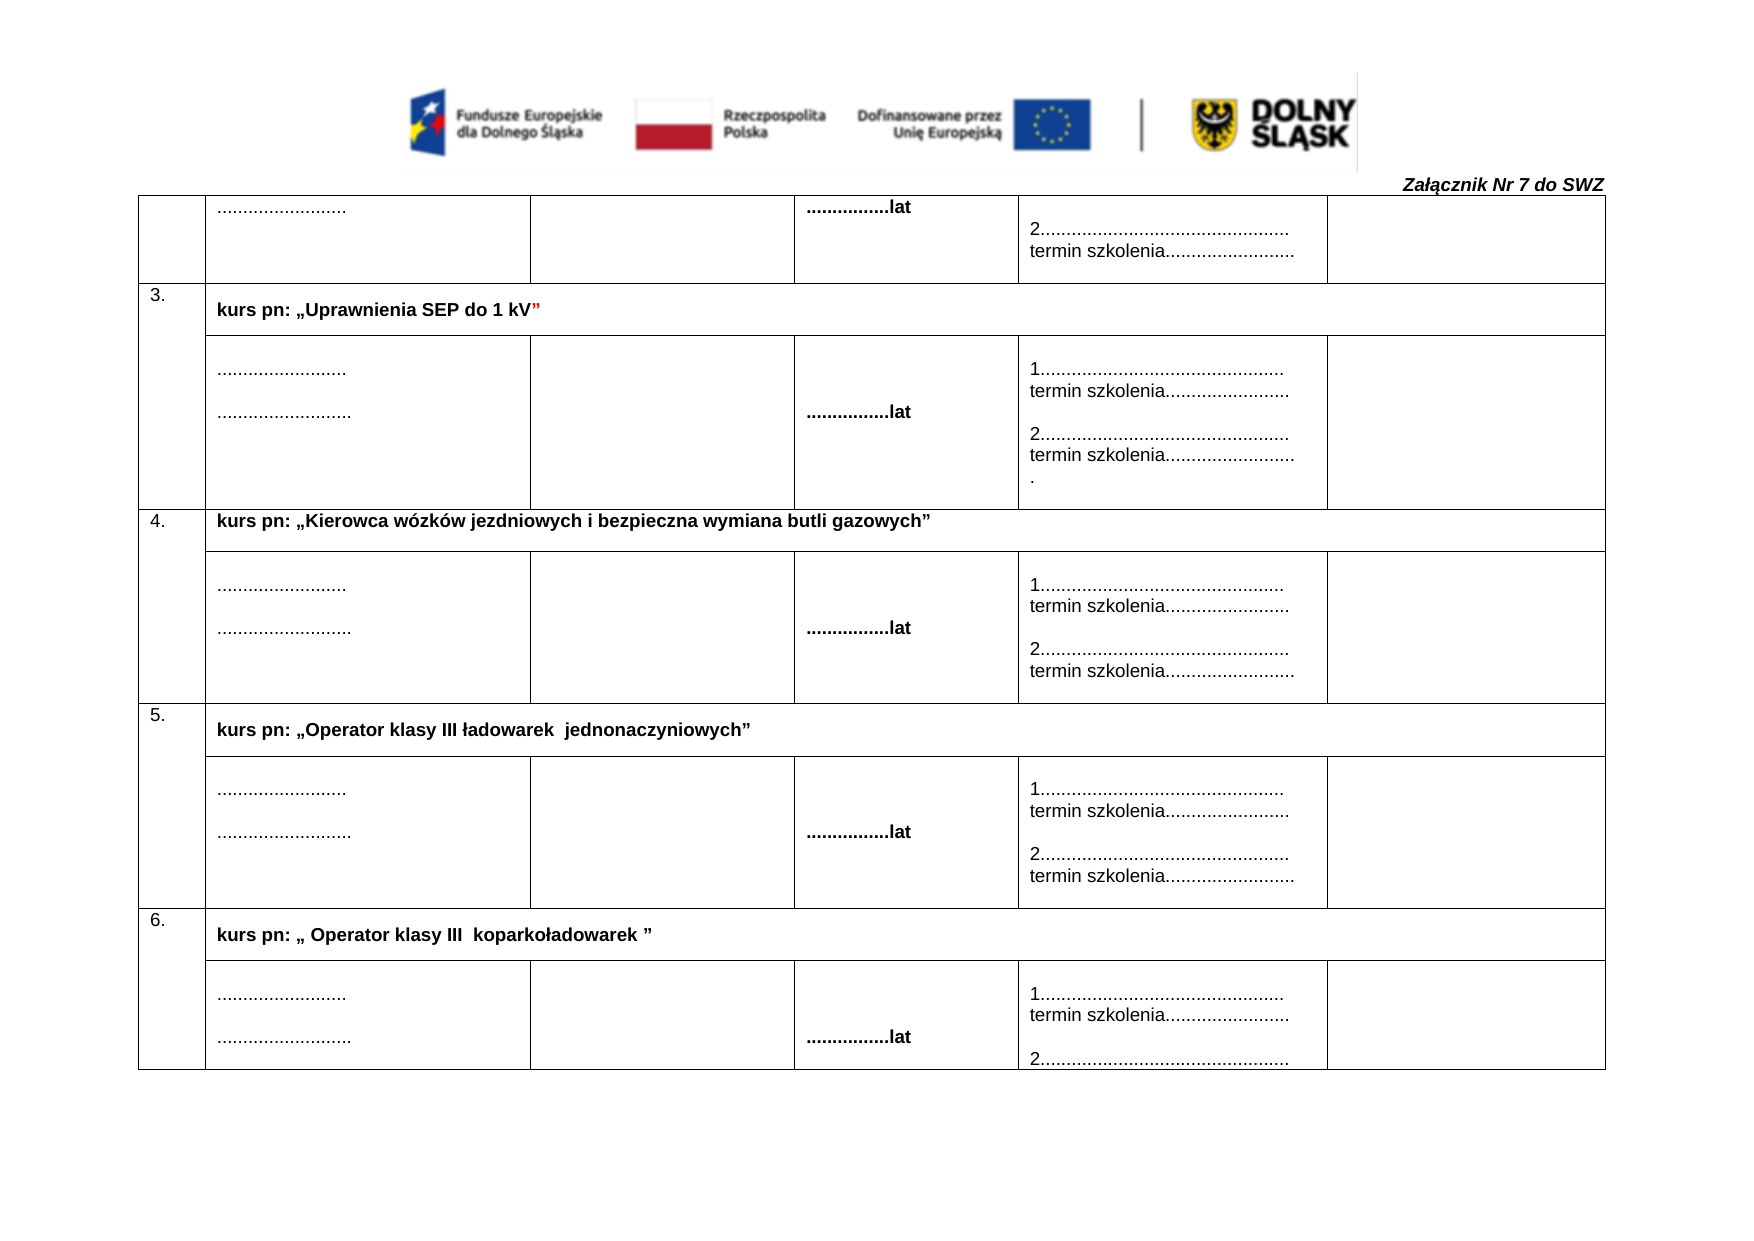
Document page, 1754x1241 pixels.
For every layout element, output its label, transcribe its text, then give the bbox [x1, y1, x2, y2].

table_cell ................lat [795, 961, 1018, 1069]
table_cell [1328, 196, 1605, 283]
table_cell ................lat [795, 757, 1018, 907]
table_cell ......................... .......................... [206, 552, 530, 703]
table_cell 6. [139, 909, 205, 1069]
picture [395, 73, 1359, 174]
table_cell ......................... ......................... [206, 196, 530, 283]
table_cell ......................... .......................... [206, 757, 530, 907]
table_cell [531, 336, 794, 509]
table_cell ......................... .......................... [206, 336, 530, 509]
table_cell 5. [139, 704, 205, 907]
table_cell [1328, 961, 1605, 1069]
table_cell 4. [139, 510, 205, 703]
table_cell [531, 961, 794, 1069]
table_cell [1328, 757, 1605, 907]
table_cell kurs pn: „Kierowca wózków jezdniowych i bezpieczna wymiana butli gazowych” [206, 510, 1605, 551]
table_cell [531, 757, 794, 907]
table_cell [531, 552, 794, 703]
table_cell kurs pn: „ Operator klasy III koparkoładowarek ” [206, 909, 1605, 960]
table_cell ................lat [795, 196, 1018, 283]
table_cell 3. [139, 284, 205, 509]
table_cell ................lat [795, 336, 1018, 509]
table_cell kurs pn: „Uprawnienia SEP do 1 kV” [206, 284, 1605, 335]
table_cell kurs pn: „Operator klasy III ładowarek jednonaczyniowych” [206, 704, 1605, 756]
table_cell 1............................................... termin szkolenia........................ 2................................................ termin szkolenia......................... . [1019, 336, 1327, 509]
table_cell [531, 196, 794, 283]
table_cell ......................... .......................... [206, 961, 530, 1069]
table_cell ................lat [795, 552, 1018, 703]
table_cell [1328, 336, 1605, 509]
table_cell [1328, 552, 1605, 703]
